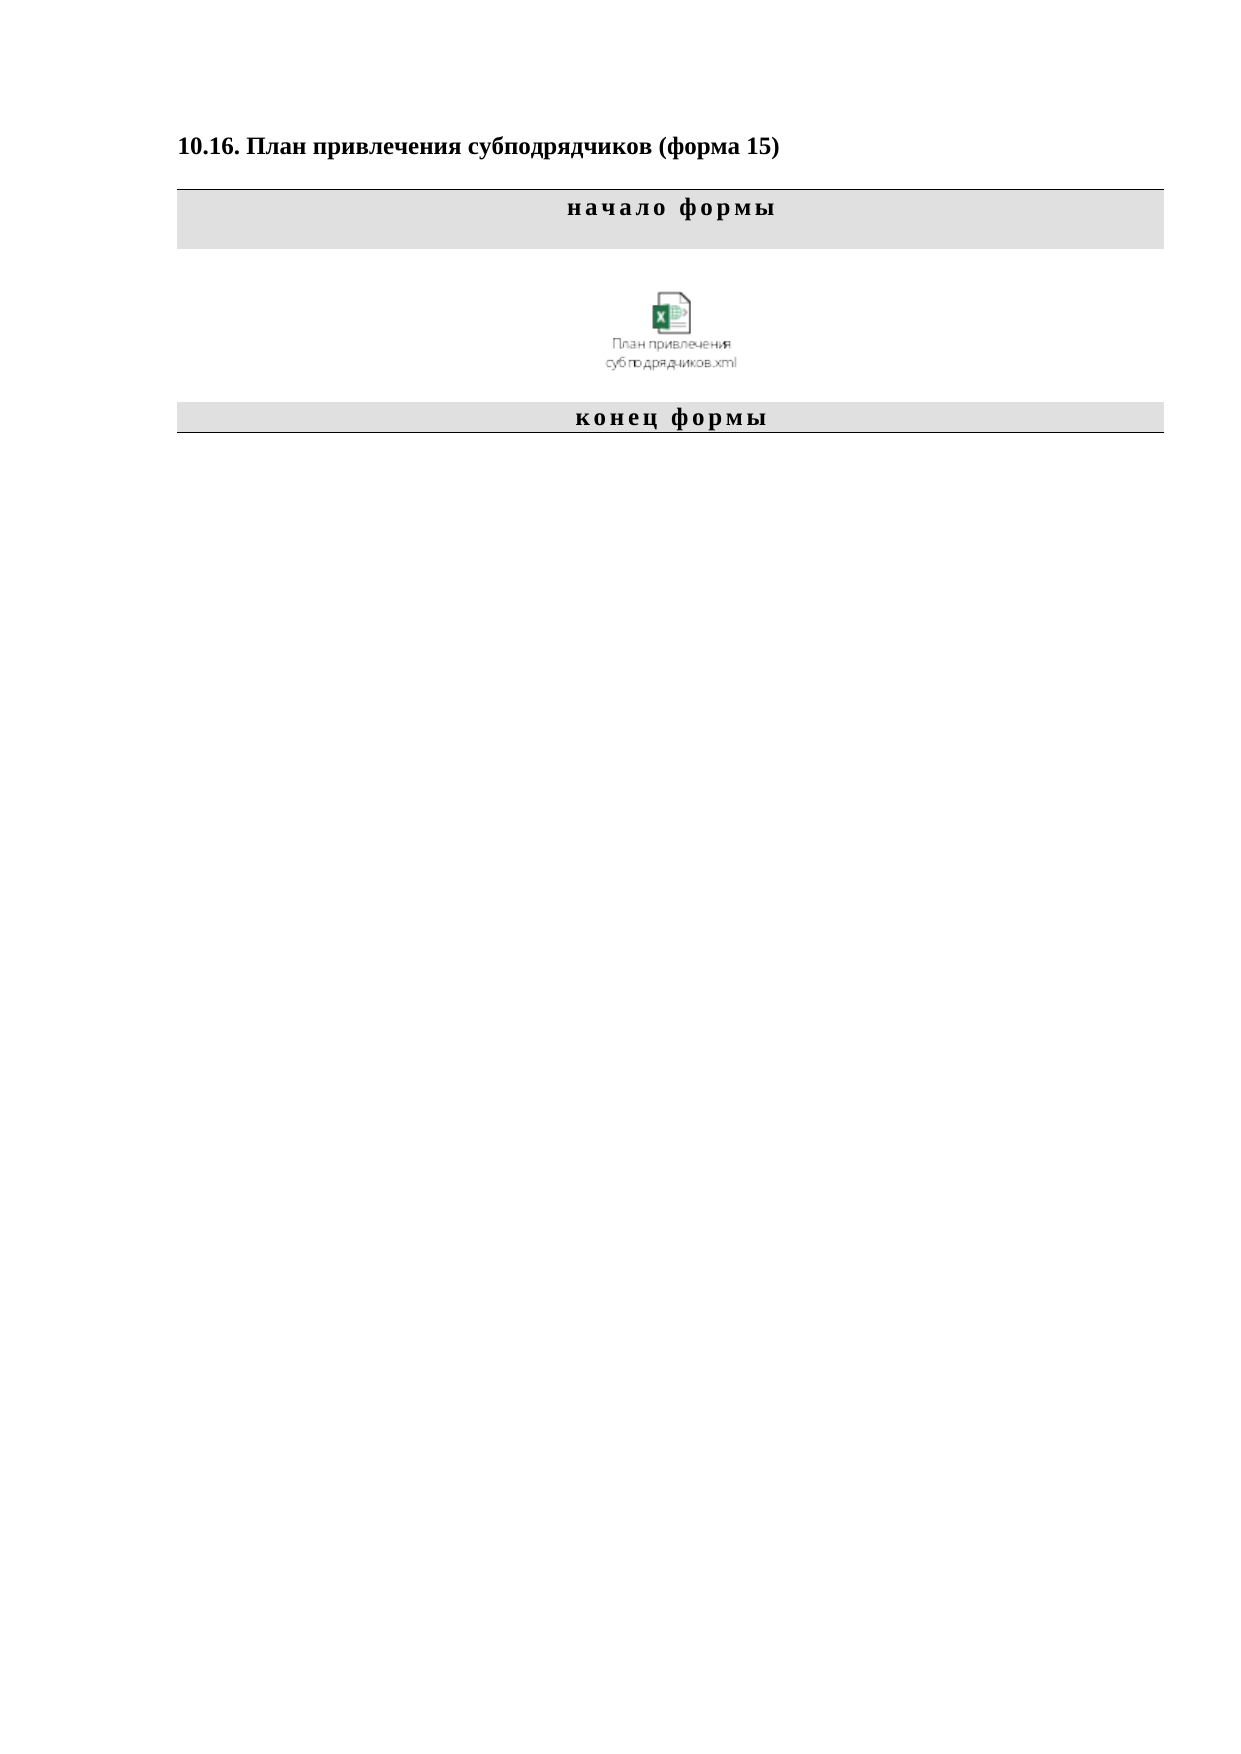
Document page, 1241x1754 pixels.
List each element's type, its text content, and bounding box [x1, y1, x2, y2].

text конец формы [177, 402, 1164, 432]
list План привлечения субподрядчиков (форма 15) [177, 131, 1167, 160]
text начало формы [177, 190, 1164, 217]
